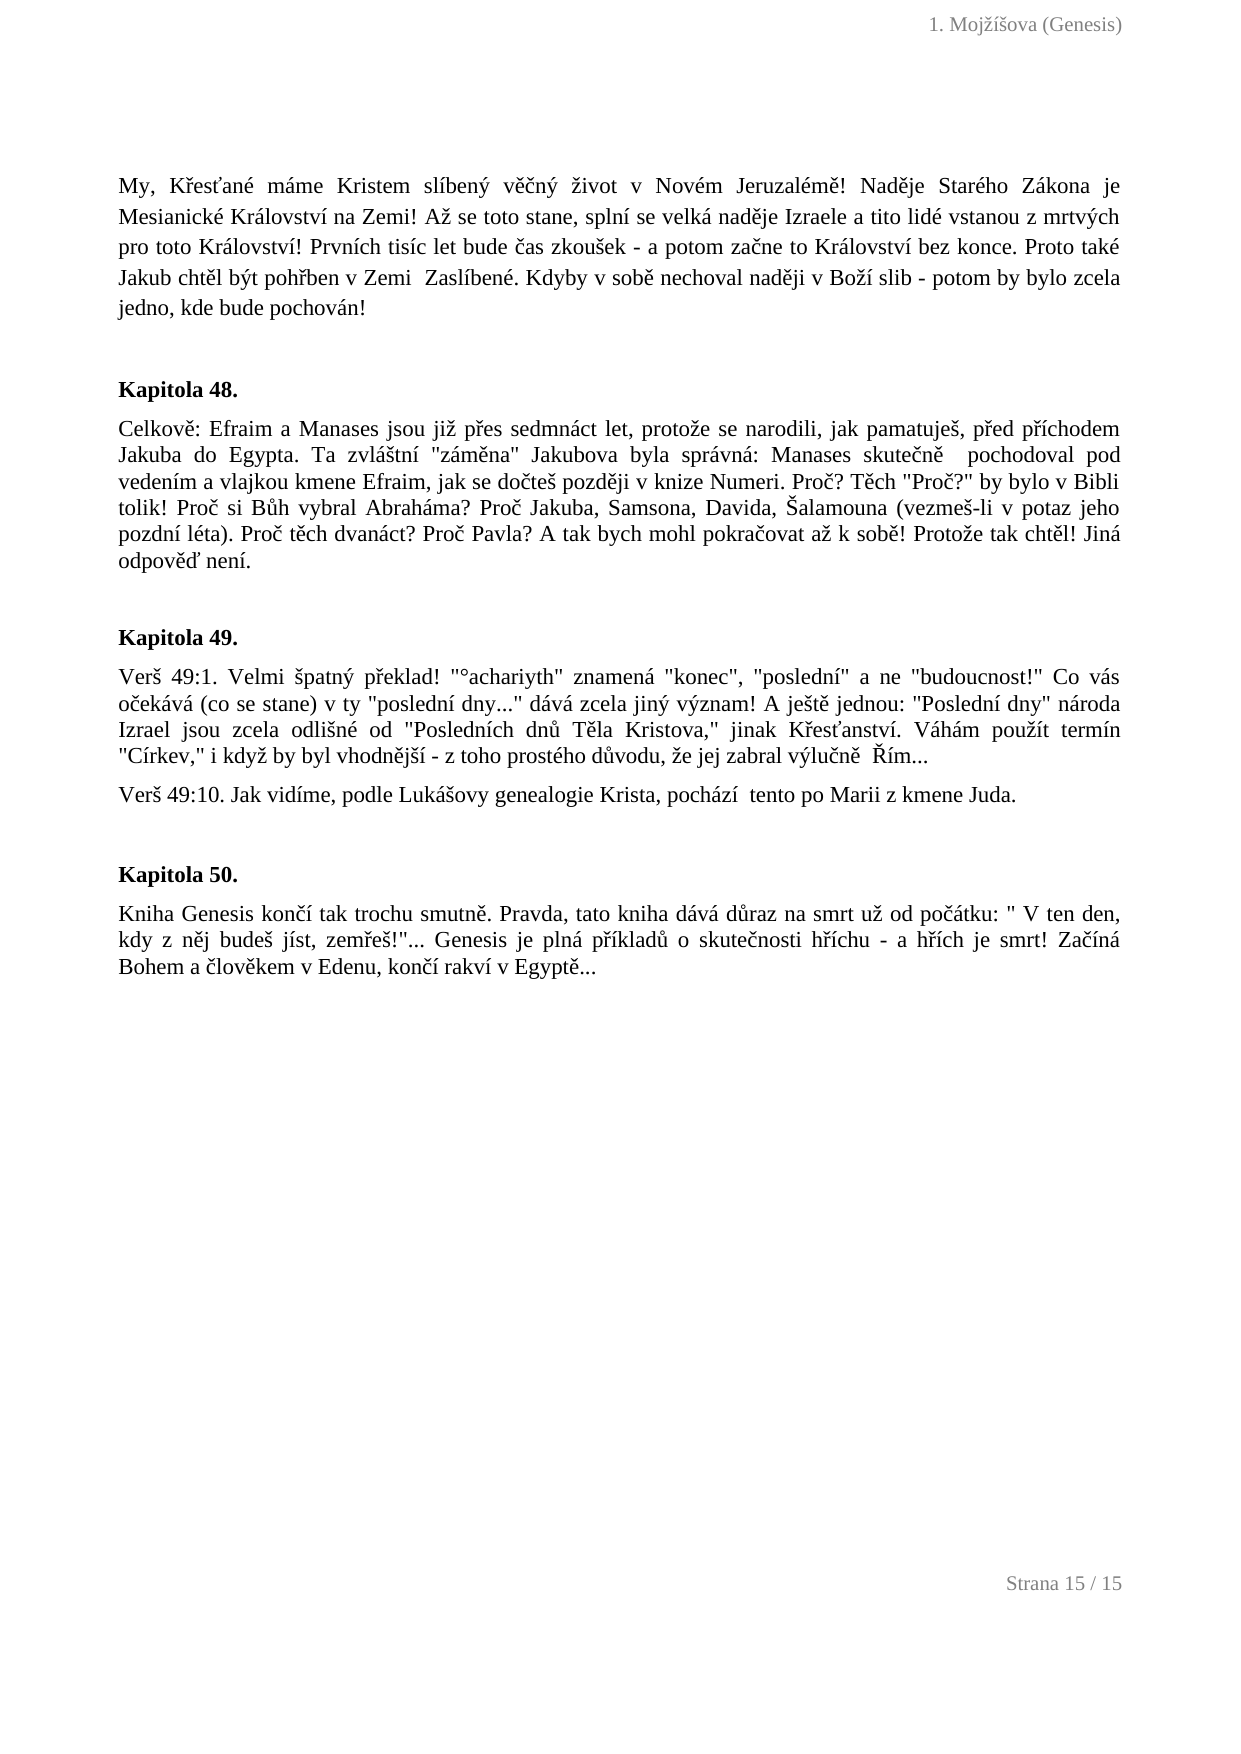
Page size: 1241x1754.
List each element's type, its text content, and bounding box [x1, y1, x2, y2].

text Kapitola 48. [118, 376, 1122, 402]
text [118, 172, 1122, 321]
text Kapitola 49. [118, 624, 1122, 651]
text Verš 49:1. Velmi špatný překlad! "°achariyth" znamená "konec", "poslední" a ne "budoucnost!" Co vás očekává (co se stane) v ty "poslední dny..." dává zcela jiný význam! A ještě jednou: "Poslední dny" národa Izrael jsou zcela odlišné od "Posledních dnů Těla Kristova," jinak Křesťanství. Váhám použít termín "Církev," i když by byl vhodnější - z toho prostého důvodu, že jej zabral výlučně Řím... [118, 663, 1122, 769]
text Verš 49:10. Jak vidíme, podle Lukášovy genealogie Krista, pochází tento po Marii z kmene Juda. [118, 781, 1122, 808]
text Kapitola 50. [118, 861, 1122, 888]
text Kniha Genesis končí tak trochu smutně. Pravda, tato kniha dává důraz na smrt už od počátku: " V ten den, kdy z něj budeš jíst, zemřeš!"... Genesis je plná příkladů o skutečnosti hříchu - a hřích je smrt! Začíná Bohem a člověkem v Edenu, končí rakví v Egyptě... [118, 900, 1122, 979]
text Celkově: Efraim a Manases jsou již přes sedmnáct let, protože se narodili, jak pamatuješ, před příchodem Jakuba do Egypta. Ta zvláštní "záměna" Jakubova byla správná: Manases skutečně pochodoval pod vedením a vlajkou kmene Efraim, jak se dočteš později v knize Numeri. Proč? Těch "Proč?" by bylo v Bibli tolik! Proč si Bůh vybral Abraháma? Proč Jakuba, Samsona, Davida, Šalamouna (vezmeš-li v potaz jeho pozdní léta). Proč těch dvanáct? Proč Pavla? A tak bych mohl pokračovat až k sobě! Protože tak chtěl! Jiná odpověď není. [118, 415, 1122, 573]
